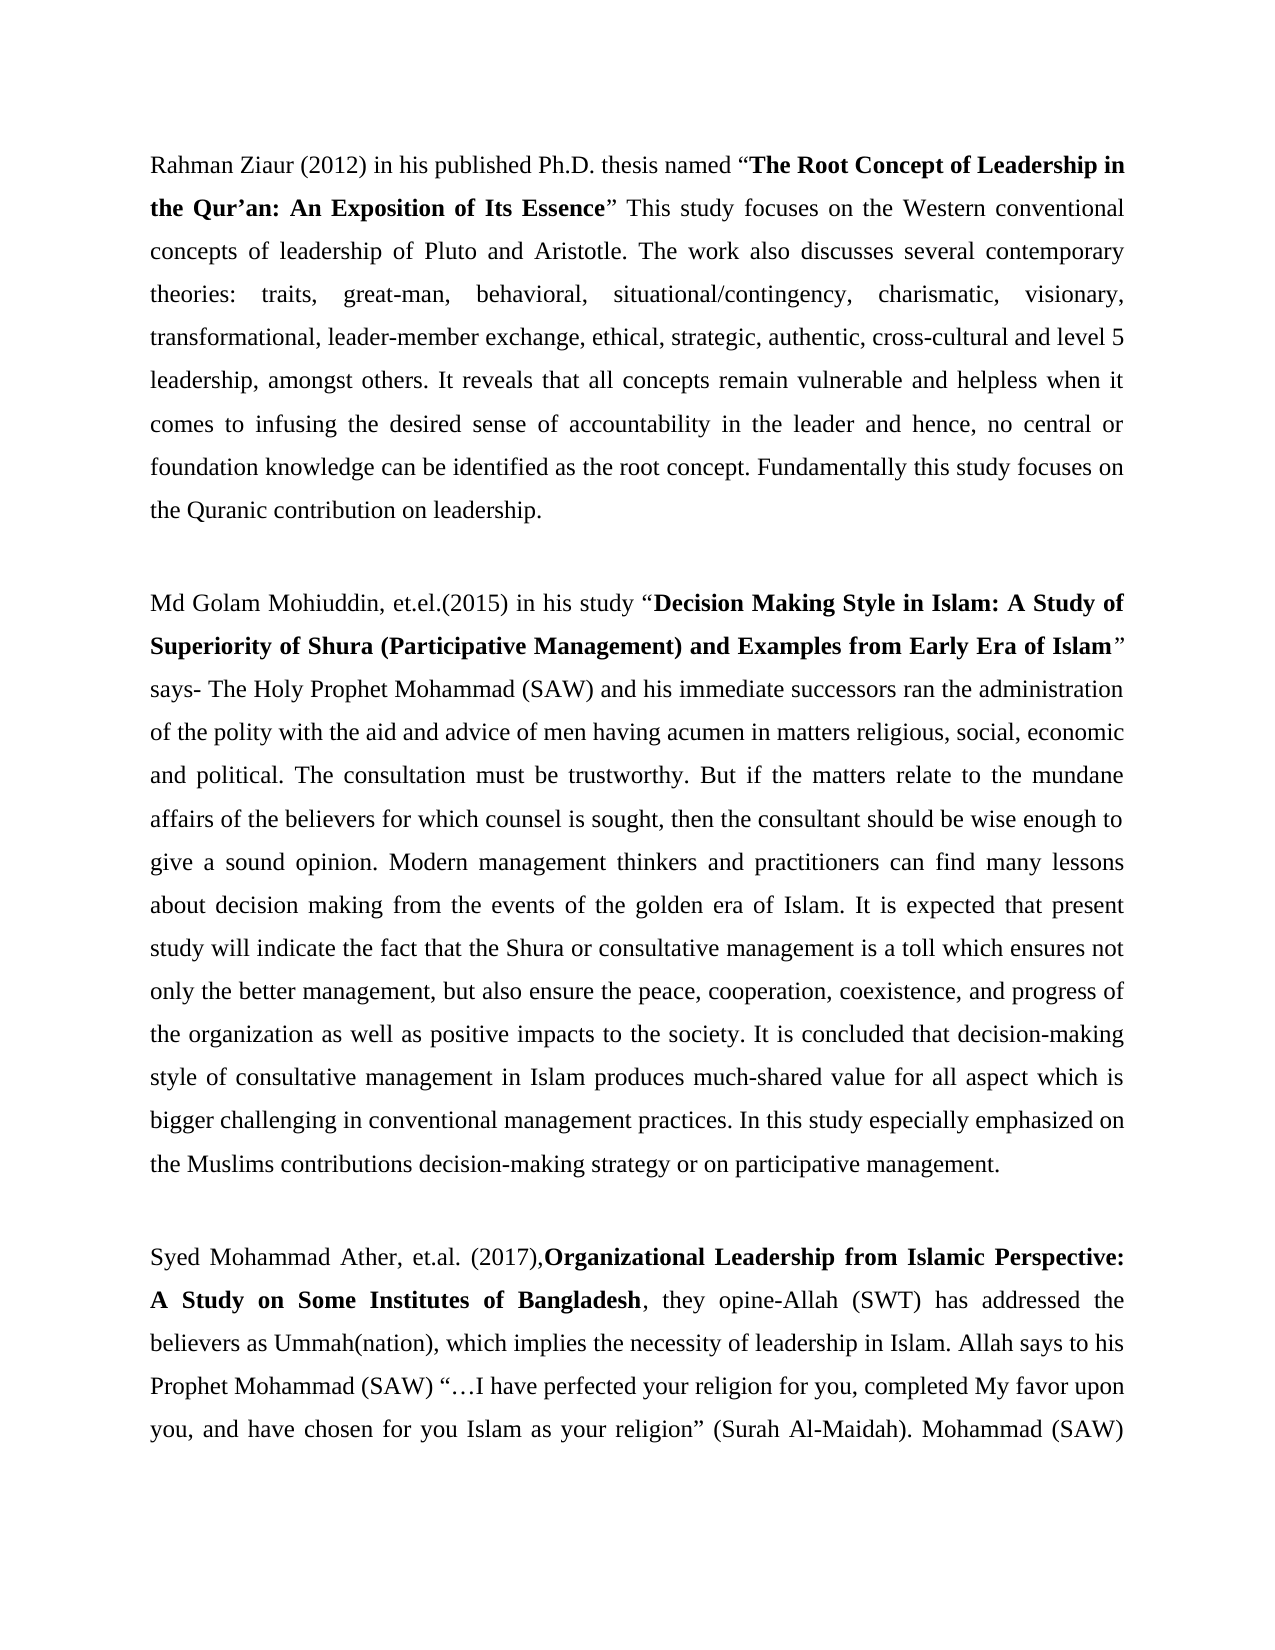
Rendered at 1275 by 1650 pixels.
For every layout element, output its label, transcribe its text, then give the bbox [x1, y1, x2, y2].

text Md Golam Mohiuddin, et.el.(2015) in his study “Decision Making Style in Islam: A Study of Superiority of Shura (Participative Management) and Examples from Early Era of Islam” says- The Holy Prophet Mohammad (SAW) and his immediate successors ran the administration of the polity with the aid and advice of men having acumen in matters religious, social, economic and political. The consultation must be trustworthy. But if the matters relate to the mundane affairs of the believers for which counsel is sought, then the consultant should be wise enough to give a sound opinion. Modern management thinkers and practitioners can find many lessons about decision making from the events of the golden era of Islam. It is expected that present study will indicate the fact that the Shura or consultative management is a toll which ensures not only the better management, but also ensure the peace, cooperation, coexistence, and progress of the organization as well as positive impacts to the society. It is concluded that decision-making style of consultative management in Islam produces much-shared value for all aspect which is bigger challenging in conventional management practices. In this study especially emphasized on the Muslims contributions decision-making strategy or on participative management. [150, 588, 1125, 1177]
text Rahman Ziaur (2012) in his published Ph.D. thesis named “The Root Concept of Leadership in the Qur’an: An Exposition of Its Essence” This study focuses on the Western conventional concepts of leadership of Pluto and Aristotle. The work also discusses several contemporary theories: traits, great-man, behavioral, situational/contingency, charismatic, visionary, transformational, leader-member exchange, ethical, strategic, authentic, cross-cultural and level 5 leadership, amongst others. It reveals that all concepts remain vulnerable and helpless when it comes to infusing the desired sense of accountability in the leader and hence, no central or foundation knowledge can be identified as the root concept. Fundamentally this study focuses on the Quranic contribution on leadership. [150, 150, 1125, 524]
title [150, 1242, 1125, 1443]
